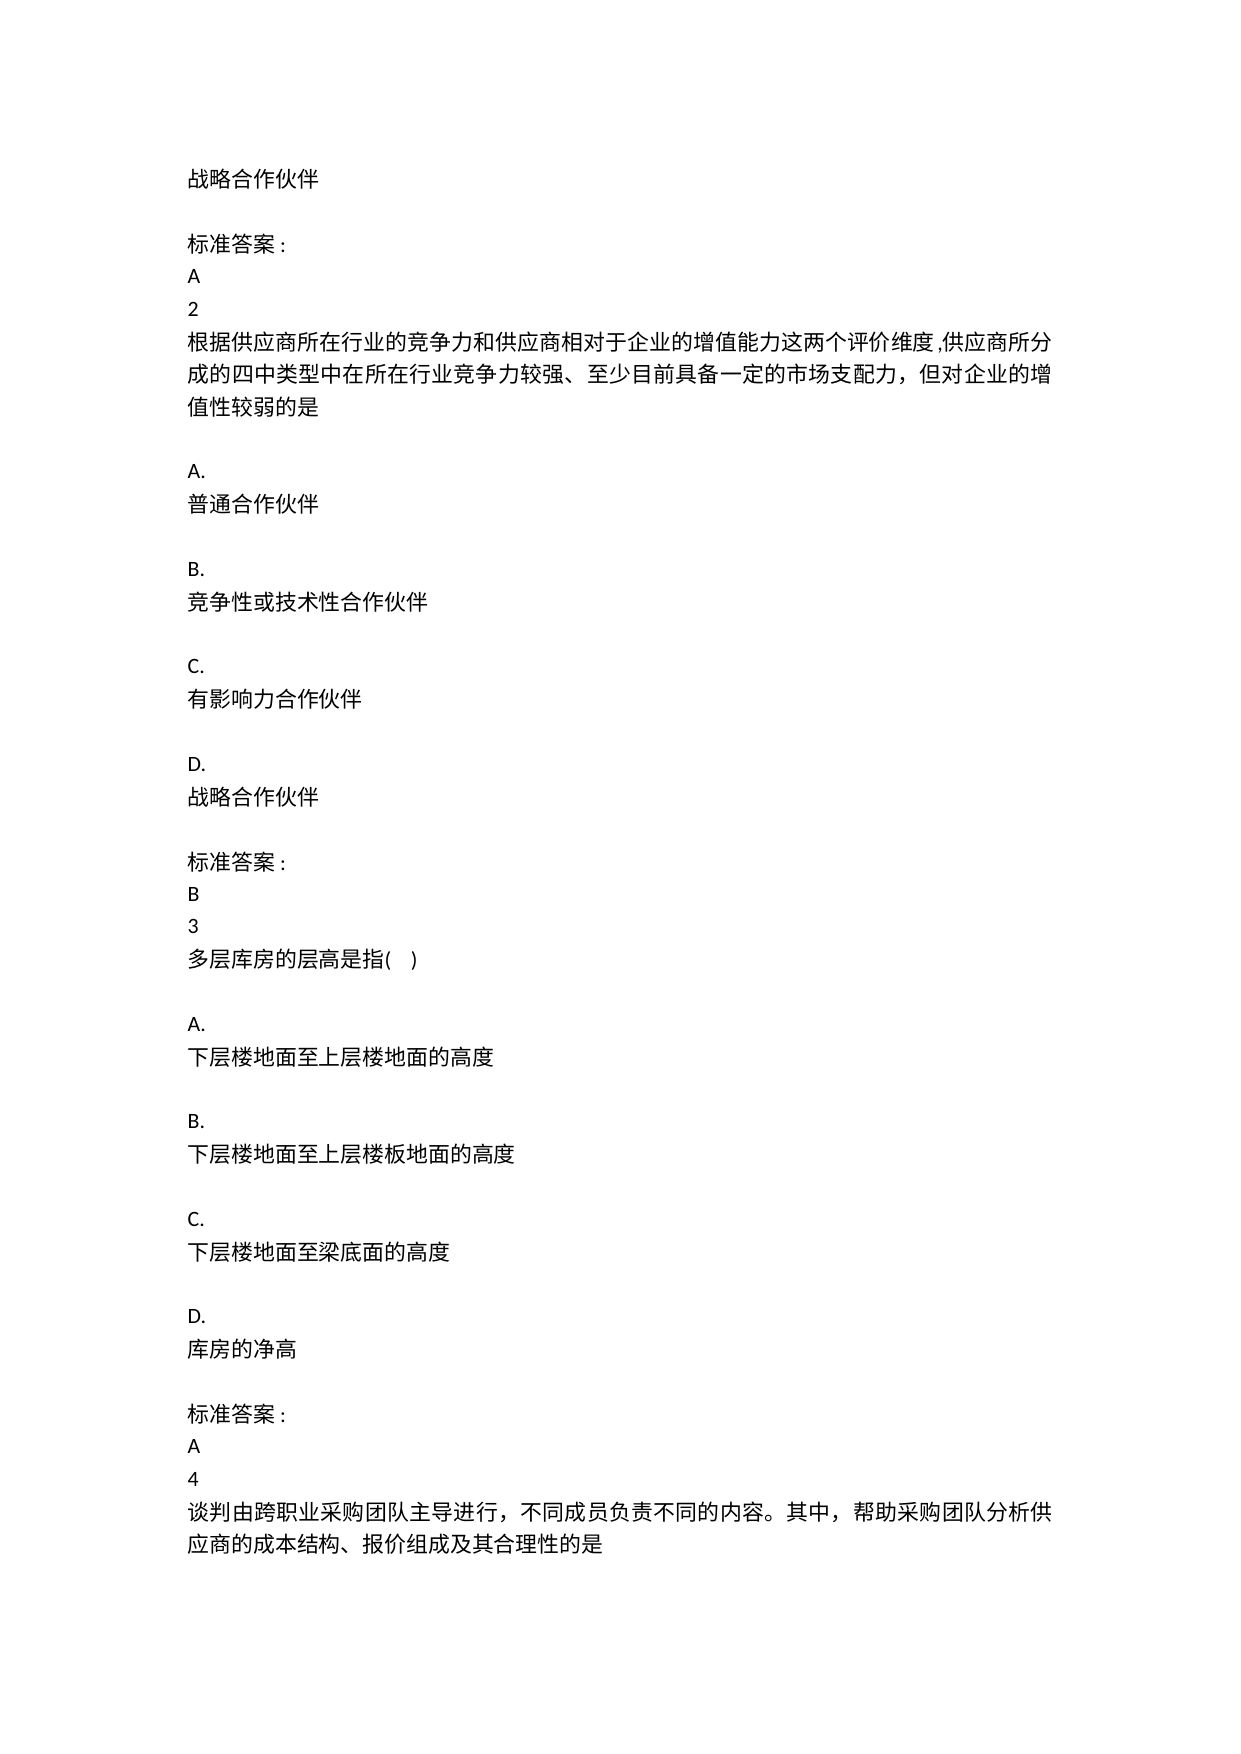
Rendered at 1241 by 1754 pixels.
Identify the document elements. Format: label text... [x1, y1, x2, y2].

list 库房的净高 [187, 1332, 1053, 1364]
list B. [187, 1104, 1053, 1137]
list 标准答案 : [187, 227, 1053, 259]
list 多层库房的层高是指( ) [187, 942, 1053, 974]
list C. [187, 1202, 1053, 1234]
list 下层楼地面至梁底面的高度 [187, 1234, 1053, 1267]
list A. [187, 1007, 1053, 1039]
list A [187, 259, 1053, 292]
list D. [187, 1299, 1053, 1332]
list 下层楼地面至上层楼板地面的高度 [187, 1137, 1053, 1169]
list A. [187, 454, 1053, 487]
list 标准答案 : [187, 844, 1053, 877]
list 普通合作伙伴 [187, 487, 1053, 519]
list 根据供应商所在行业的竞争力和供应商相对于企业的增值能力这两个评价维度,供应商所分成的四中类型中在所在行业竞争力较强、至少目前具备一定的市场支配力，但对企业的增值性较弱的是 [187, 324, 1053, 422]
list D. [187, 747, 1053, 779]
list 有影响力合作伙伴 [187, 682, 1053, 714]
list 2 [187, 292, 1053, 324]
list 4 [187, 1462, 1053, 1494]
list 战略合作伙伴 [187, 779, 1053, 812]
list 竞争性或技术性合作伙伴 [187, 584, 1053, 617]
list 下层楼地面至上层楼地面的高度 [187, 1039, 1053, 1072]
list 标准答案 : [187, 1397, 1053, 1429]
list A [187, 1429, 1053, 1462]
list 战略合作伙伴 [187, 162, 1053, 194]
list C. [187, 649, 1053, 682]
list B [187, 877, 1053, 909]
list B. [187, 552, 1053, 584]
list 3 [187, 909, 1053, 942]
list 谈判由跨职业采购团队主导进行，不同成员负责不同的内容。其中，帮助采购团队分析供应商的成本结构、报价组成及其合理性的是 [187, 1494, 1053, 1559]
